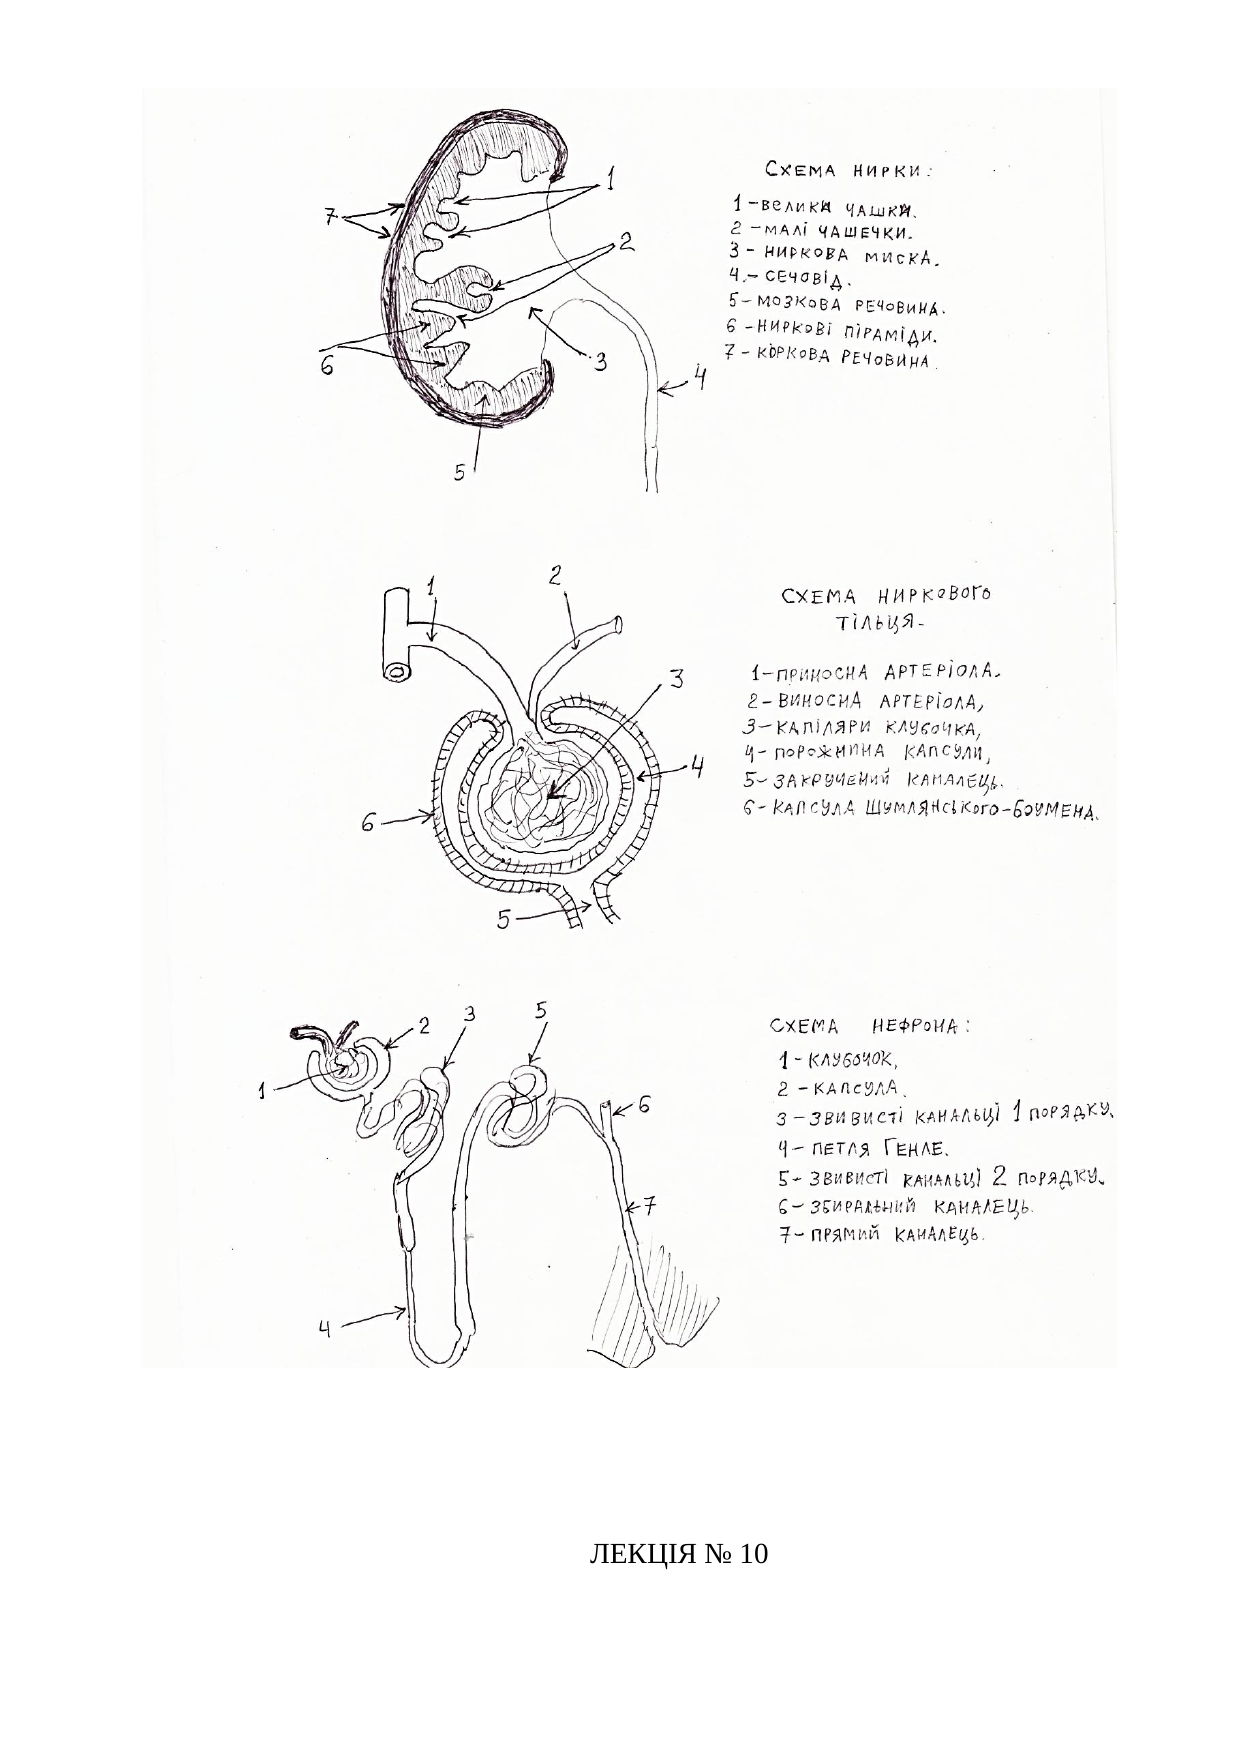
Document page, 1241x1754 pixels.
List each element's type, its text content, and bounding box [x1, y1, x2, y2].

text ЛЕКЦІЯ № 10 [148, 1537, 1152, 1570]
picture [142, 88, 1118, 1368]
